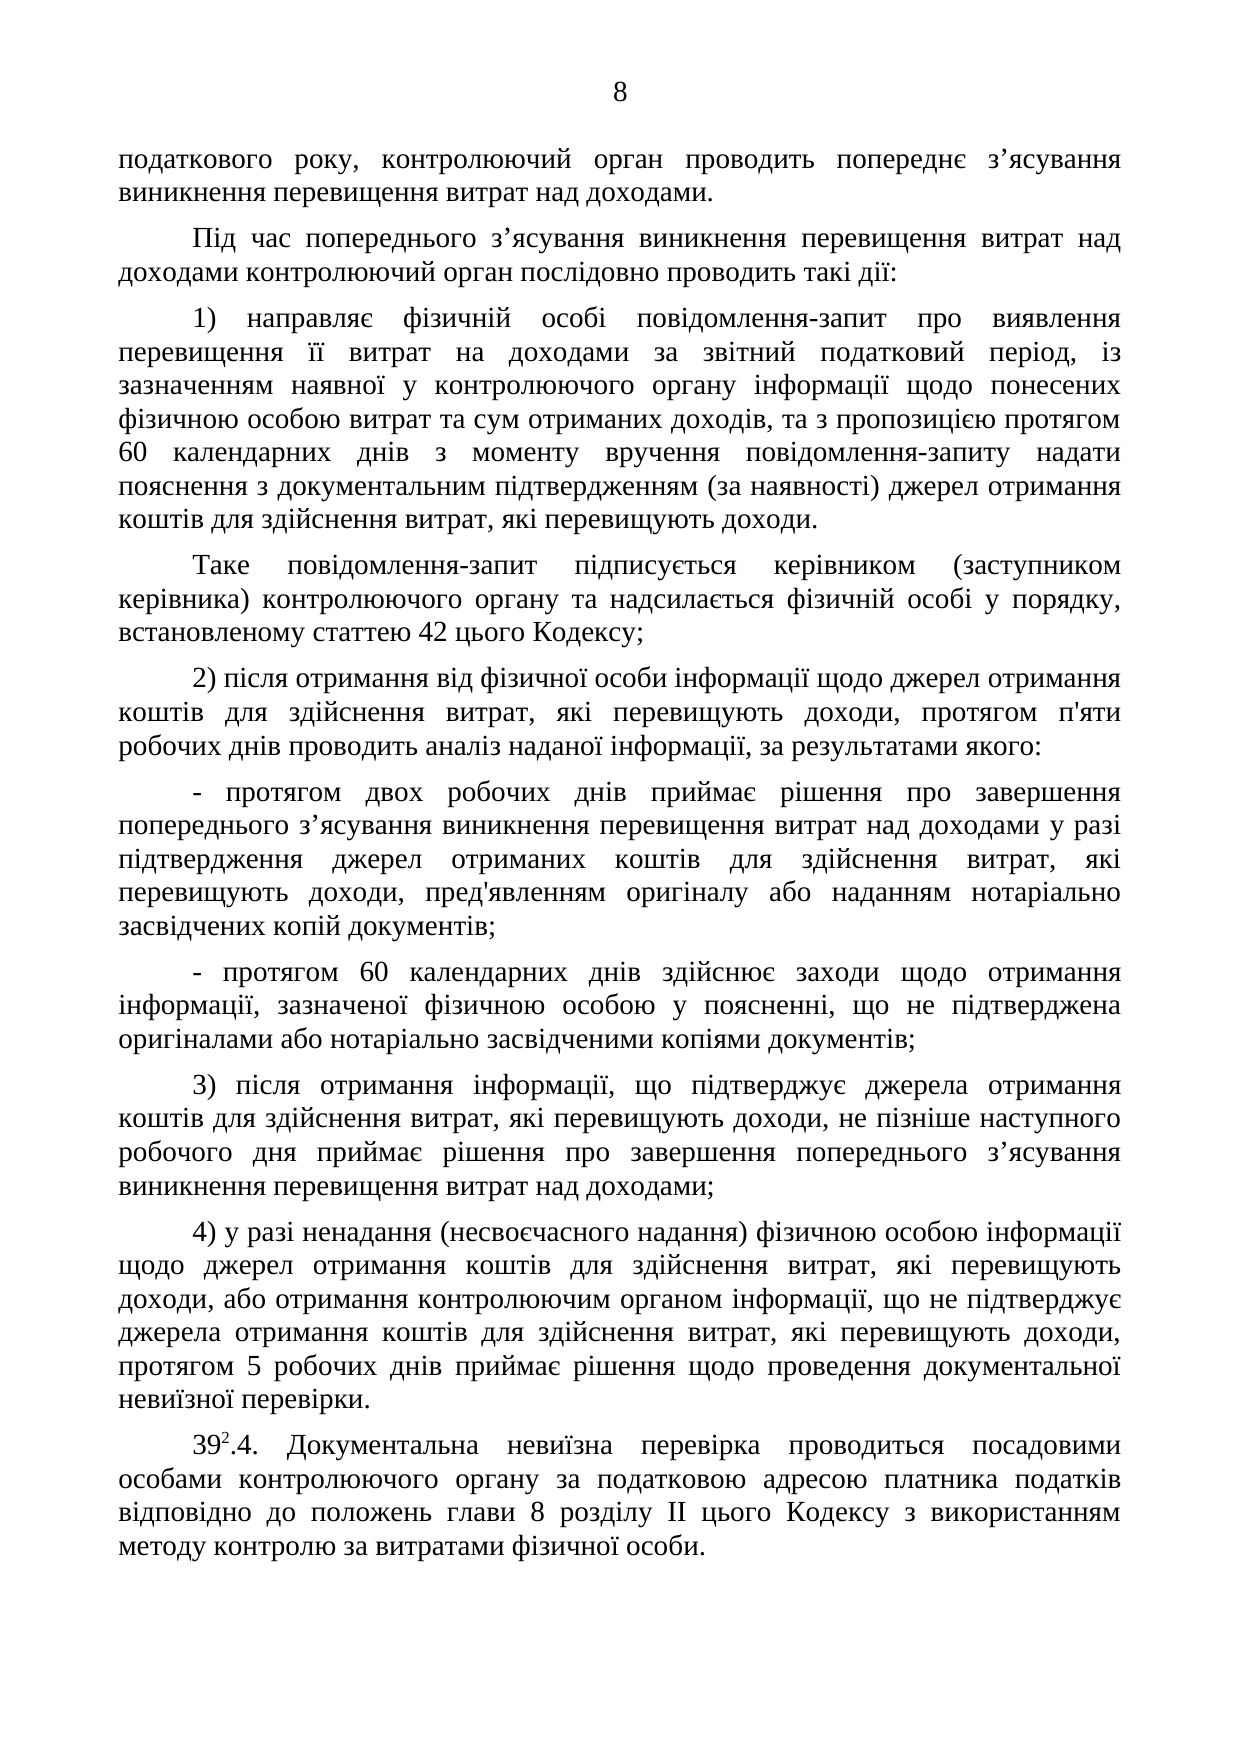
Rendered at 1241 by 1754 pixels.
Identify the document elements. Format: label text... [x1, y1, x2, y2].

text - протягом двох робочих днів приймає рішення про завершення попереднього з’ясування виникнення перевищення витрат над доходами у разі підтвердження джерел отриманих коштів для здійснення витрат, які перевищують доходи, пред'явленням оригіналу або наданням нотаріально засвідчених копій документів; [118, 774, 1122, 941]
text 2) після отримання від фізичної особи інформації щодо джерел отримання коштів для здійснення витрат, які перевищують доходи, протягом п'яти робочих днів проводить аналіз наданої інформації, за результатами якого: [118, 661, 1122, 761]
text 3) після отримання інформації, що підтверджує джерела отримання коштів для здійснення витрат, які перевищують доходи, не пізніше наступного робочого дня приймає рішення про завершення попереднього з’ясування виникнення перевищення витрат над доходами; [118, 1067, 1122, 1201]
text - протягом 60 календарних днів здійснює заходи щодо отримання інформації, зазначеної фізичною особою у поясненні, що не підтверджена оригіналами або нотаріально засвідченими копіями документів; [118, 954, 1122, 1054]
text Під час попереднього з’ясування виникнення перевищення витрат над доходами контролюючий орган послідовно проводить такі дії: [118, 221, 1122, 288]
text 392.4. Документальна невиїзна перевірка проводиться посадовими особами контролюючого органу за податковою адресою платника податків відповідно до положень глави 8 розділу ІІ цього Кодексу з використанням методу контролю за витратами фізичної особи. [118, 1427, 1122, 1562]
text 4) у разі ненадання (несвоєчасного надання) фізичною особою інформації щодо джерел отримання коштів для здійснення витрат, які перевищують доходи, або отримання контролюючим органом інформації, що не підтверджує джерела отримання коштів для здійснення витрат, які перевищують доходи, протягом 5 робочих днів приймає рішення щодо проведення документальної невиїзної перевірки. [118, 1214, 1122, 1415]
text Таке повідомлення-запит підписується керівником (заступником керівника) контролюючого органу та надсилається фізичній особі у порядку, встановленому статтею 42 цього Кодексу; [118, 547, 1122, 648]
text 1) направляє фізичній особі повідомлення-запит про виявлення перевищення її витрат на доходами за звітний податковий період, із зазначенням наявної у контролюючого органу інформації щодо понесених фізичною особою витрат та сум отриманих доходів, та з пропозицією протягом 60 календарних днів з моменту вручення повідомлення-запиту надати пояснення з документальним підтвердженням (за наявності) джерел отримання коштів для здійснення витрат, які перевищують доходи. [118, 300, 1122, 535]
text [118, 141, 1122, 208]
